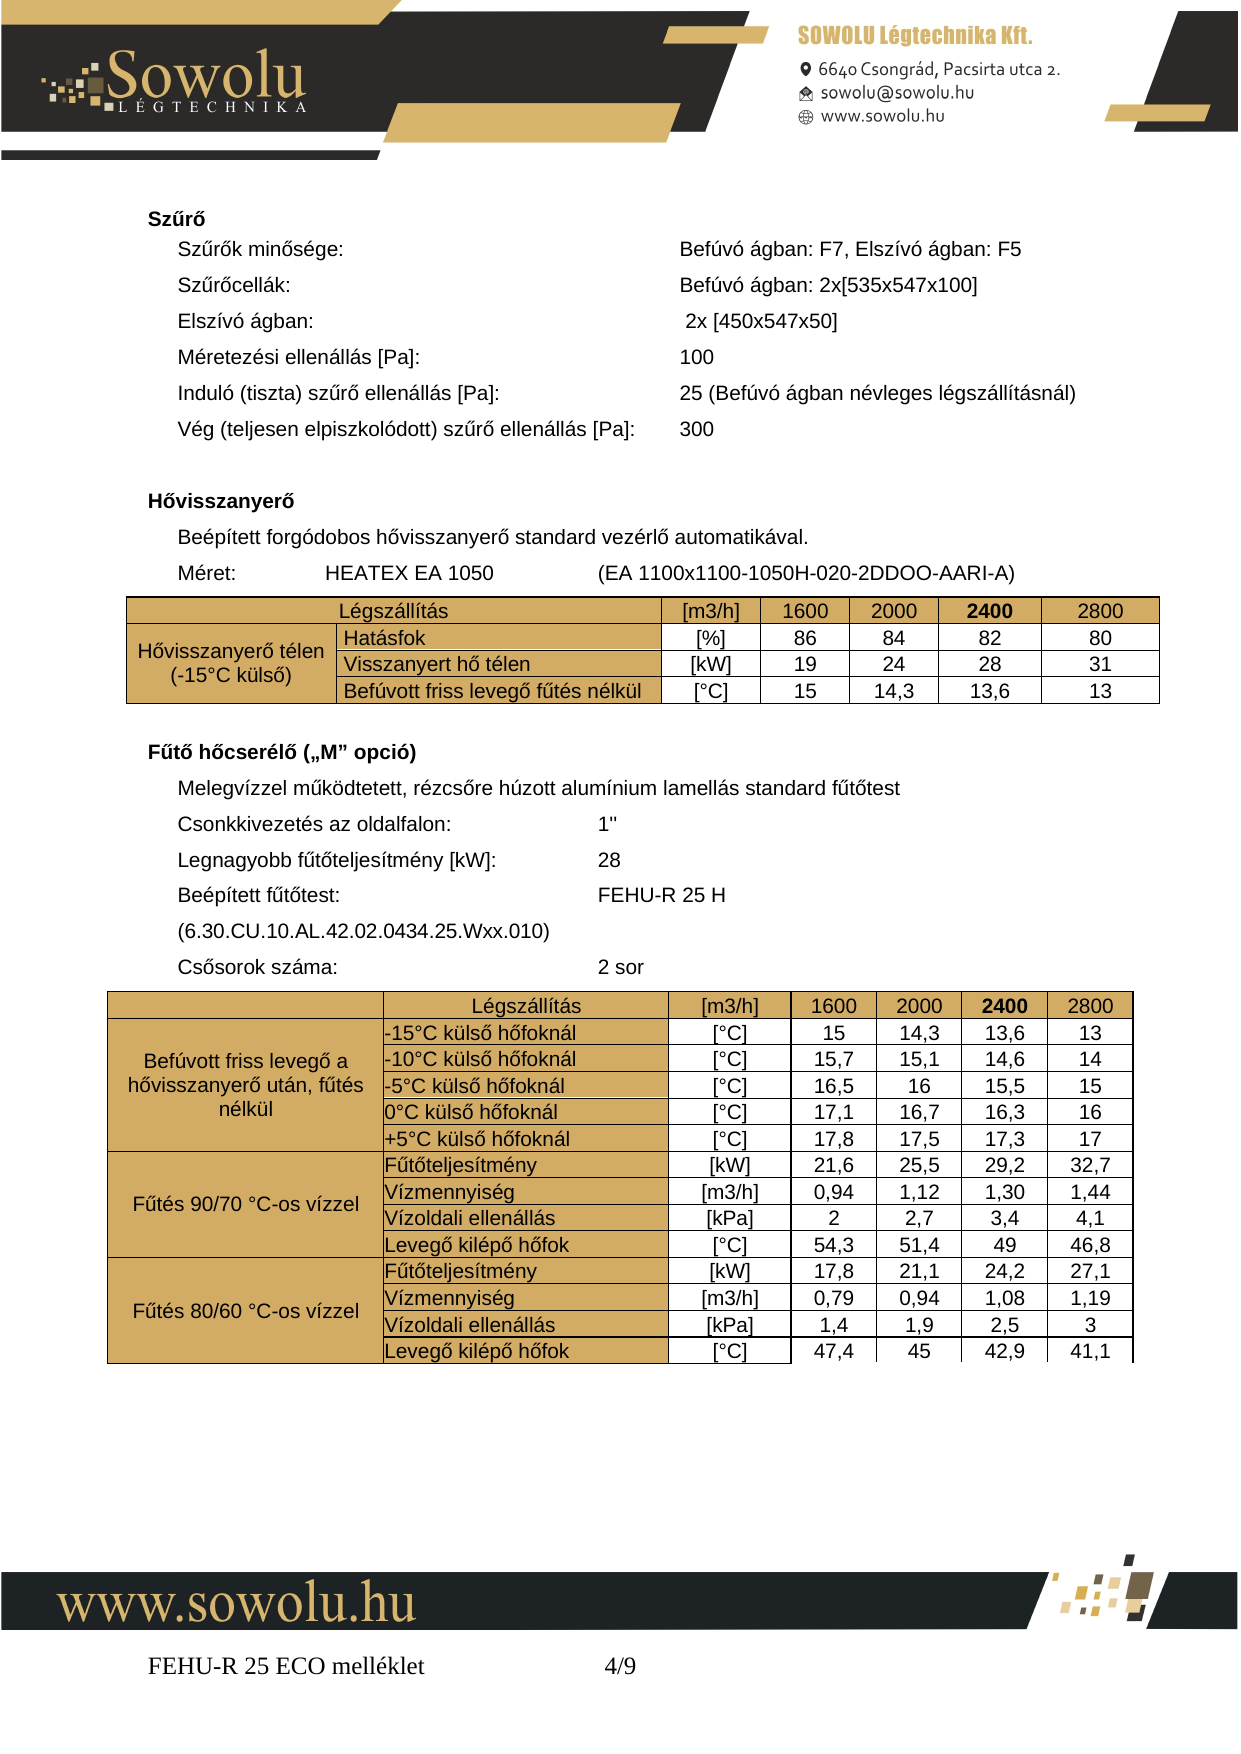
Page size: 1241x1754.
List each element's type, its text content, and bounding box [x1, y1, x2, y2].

table_cell Vízoldali ellenállás [384, 1311, 668, 1336]
table_cell 19 [761, 651, 849, 676]
table_cell 45 [876, 1338, 962, 1363]
text Csősorok száma: 2 sor [177, 955, 1092, 979]
table_cell Levegő kilépő hőfok [384, 1231, 668, 1257]
table_cell 13 [1042, 677, 1159, 703]
table_cell 4,1 [1048, 1205, 1132, 1230]
text Szűrők minősége: Befúvó ágban: F7, Elszívó ágban: F5 [177, 237, 1092, 261]
table_cell Vízoldali ellenállás [384, 1205, 668, 1230]
table_cell 42,9 [962, 1338, 1047, 1363]
table_cell +5°C külső hőfoknál [384, 1125, 668, 1151]
text Szűrőcellák: Befúvó ágban: 2x[535x547x100] [177, 273, 1092, 297]
table_cell [°C] [669, 1072, 790, 1097]
table_cell 17 [1048, 1125, 1132, 1151]
table_cell 16,3 [962, 1099, 1047, 1124]
table_cell [kW] [662, 651, 760, 676]
table_cell 15,1 [877, 1045, 961, 1071]
table_cell [m3/h] [669, 1178, 790, 1204]
table_cell 17,5 [877, 1125, 961, 1151]
table_cell 0,79 [792, 1284, 876, 1310]
table_cell [°C] [669, 1338, 790, 1363]
table_cell 27,1 [1048, 1258, 1132, 1283]
table_cell Vízmennyiség [384, 1178, 668, 1204]
table_header 2800 [1048, 992, 1132, 1018]
table_header 1600 [792, 992, 876, 1018]
table_cell 25,5 [877, 1152, 961, 1177]
table_cell 3 [1048, 1311, 1132, 1336]
table_cell Levegő kilépő hőfok [384, 1338, 668, 1363]
table_header 2800 [1042, 598, 1159, 623]
table_cell 21,6 [792, 1152, 876, 1177]
table_cell 17,3 [962, 1125, 1047, 1151]
table_header 2400 [962, 992, 1047, 1018]
table_cell Visszanyert hő télen [337, 651, 661, 676]
text Szűrő [148, 207, 1092, 231]
table_cell 16 [877, 1072, 961, 1097]
text Melegvízzel működtetett, rézcsőre húzott alumínium lamellás standard fűtőtest [177, 776, 1092, 799]
table_header 2000 [850, 598, 938, 623]
table_cell 24,2 [962, 1258, 1047, 1283]
picture [0, 1554, 1236, 1630]
table_cell 16,5 [792, 1072, 876, 1097]
table_cell 84 [850, 624, 938, 649]
table_cell 14,3 [850, 677, 938, 703]
table_cell 16 [1048, 1099, 1132, 1124]
picture [0, 0, 1238, 159]
table_cell [kW] [669, 1258, 790, 1283]
table_cell 13 [1048, 1019, 1132, 1044]
table_cell 41,1 [1047, 1338, 1132, 1363]
text Induló (tiszta) szűrő ellenállás [Pa]: 25 (Befúvó ágban névleges légszállításnál) [177, 381, 1092, 405]
text Beépített forgódobos hővisszanyerő standard vezérlő automatikával. [177, 524, 1092, 548]
table_cell 51,4 [877, 1231, 961, 1257]
table_cell 17,1 [792, 1099, 876, 1124]
table_cell 31 [1042, 651, 1159, 676]
table_cell 14 [1048, 1045, 1132, 1071]
table_cell 0,94 [877, 1284, 961, 1310]
table_cell 54,3 [792, 1231, 876, 1257]
table_cell 13,6 [962, 1019, 1047, 1044]
table_cell 80 [1042, 624, 1159, 649]
text Méretezési ellenállás [Pa]: 100 [177, 345, 1092, 369]
table_header [108, 992, 383, 1018]
table_cell -10°C külső hőfoknál [384, 1045, 668, 1071]
table_cell 28 [939, 651, 1041, 676]
table_cell 15 [792, 1019, 876, 1044]
table_cell 1,08 [962, 1284, 1047, 1310]
table_cell 2,7 [877, 1205, 961, 1230]
table_cell [°C] [669, 1045, 790, 1071]
table_cell 2,5 [962, 1311, 1047, 1336]
text Elszívó ágban: 2x [450x547x50] [177, 309, 1092, 333]
table_cell 1,12 [877, 1178, 961, 1204]
table_cell 46,8 [1048, 1231, 1132, 1257]
table_cell 82 [939, 624, 1041, 649]
table_cell [°C] [662, 677, 760, 703]
table_header 1600 [761, 598, 849, 623]
table_cell 21,1 [877, 1258, 961, 1283]
table_cell 13,6 [939, 677, 1041, 703]
table_cell 86 [761, 624, 849, 649]
table_cell Befúvott friss levegő a hővisszanyerő után, fűtés nélkül [108, 1019, 383, 1151]
table_cell 32,7 [1048, 1152, 1132, 1177]
table_header [m3/h] [662, 598, 760, 623]
table_cell 16,7 [877, 1099, 961, 1124]
text Legnagyobb fűtőteljesítmény [kW]: 28 [177, 847, 1092, 871]
table_cell Befúvott friss levegő fűtés nélkül [337, 677, 661, 703]
table_cell 14,3 [877, 1019, 961, 1044]
table_cell Hővisszanyerő télen (-15°C külső) [127, 624, 336, 703]
text Csonkkivezetés az oldalfalon: 1'' [177, 811, 1092, 835]
text Méret: HEATEX EA 1050 (EA 1100x1100-1050H-020-2DDOO-AARI-A) [177, 560, 1092, 584]
table_cell [m3/h] [669, 1284, 790, 1310]
text Fűtő hőcserélő („M” opció) [148, 739, 1092, 763]
table_cell 1,19 [1048, 1284, 1132, 1310]
table_cell 15,7 [792, 1045, 876, 1071]
table_cell 17,8 [792, 1258, 876, 1283]
table_cell [°C] [669, 1125, 790, 1151]
table_cell 17,8 [792, 1125, 876, 1151]
table_cell 49 [962, 1231, 1047, 1257]
table_header Légszállítás [127, 598, 661, 623]
table_header 2400 [939, 598, 1041, 623]
table_cell Fűtés 80/60 °C-os vízzel [108, 1258, 383, 1363]
text Vég (teljesen elpiszkolódott) szűrő ellenállás [Pa]: 300 [177, 417, 1092, 441]
table_cell 0°C külső hőfoknál [384, 1099, 668, 1124]
table_cell [kPa] [669, 1311, 790, 1336]
table_header Légszállítás [384, 992, 668, 1018]
table_cell 15 [761, 677, 849, 703]
text Hővisszanyerő [148, 488, 1092, 512]
table_cell 15 [1048, 1072, 1132, 1097]
table_cell 1,9 [877, 1311, 961, 1336]
table_cell Hatásfok [337, 624, 661, 649]
table_cell [°C] [669, 1019, 790, 1044]
table_cell [kPa] [669, 1205, 790, 1230]
table_cell 0,94 [792, 1178, 876, 1204]
table_cell 15,5 [962, 1072, 1047, 1097]
text Beépített fűtőtest: FEHU-R 25 H (6.30.CU.10.AL.42.02.0434.25.Wxx.010) [177, 883, 1092, 943]
table_cell 2 [792, 1205, 876, 1230]
table_cell -15°C külső hőfoknál [384, 1019, 668, 1044]
table_cell Vízmennyiség [384, 1284, 668, 1310]
table_cell 29,2 [962, 1152, 1047, 1177]
table_cell 1,30 [962, 1178, 1047, 1204]
table_cell Fűtőteljesítmény [384, 1258, 668, 1283]
table_cell 14,6 [962, 1045, 1047, 1071]
table_cell [°C] [669, 1231, 790, 1257]
table_cell 47,4 [792, 1338, 876, 1363]
table_cell 3,4 [962, 1205, 1047, 1230]
table_cell 1,44 [1048, 1178, 1132, 1204]
table_cell 24 [850, 651, 938, 676]
table_cell [%] [662, 624, 760, 649]
table_header [m3/h] [669, 992, 790, 1018]
table_cell -5°C külső hőfoknál [384, 1072, 668, 1097]
table_cell Fűtés 90/70 °C-os vízzel [108, 1152, 383, 1257]
table_cell Fűtőteljesítmény [384, 1152, 668, 1177]
table_cell [kW] [669, 1152, 790, 1177]
table_cell 1,4 [792, 1311, 876, 1336]
table_cell [°C] [669, 1099, 790, 1124]
table_header 2000 [877, 992, 961, 1018]
